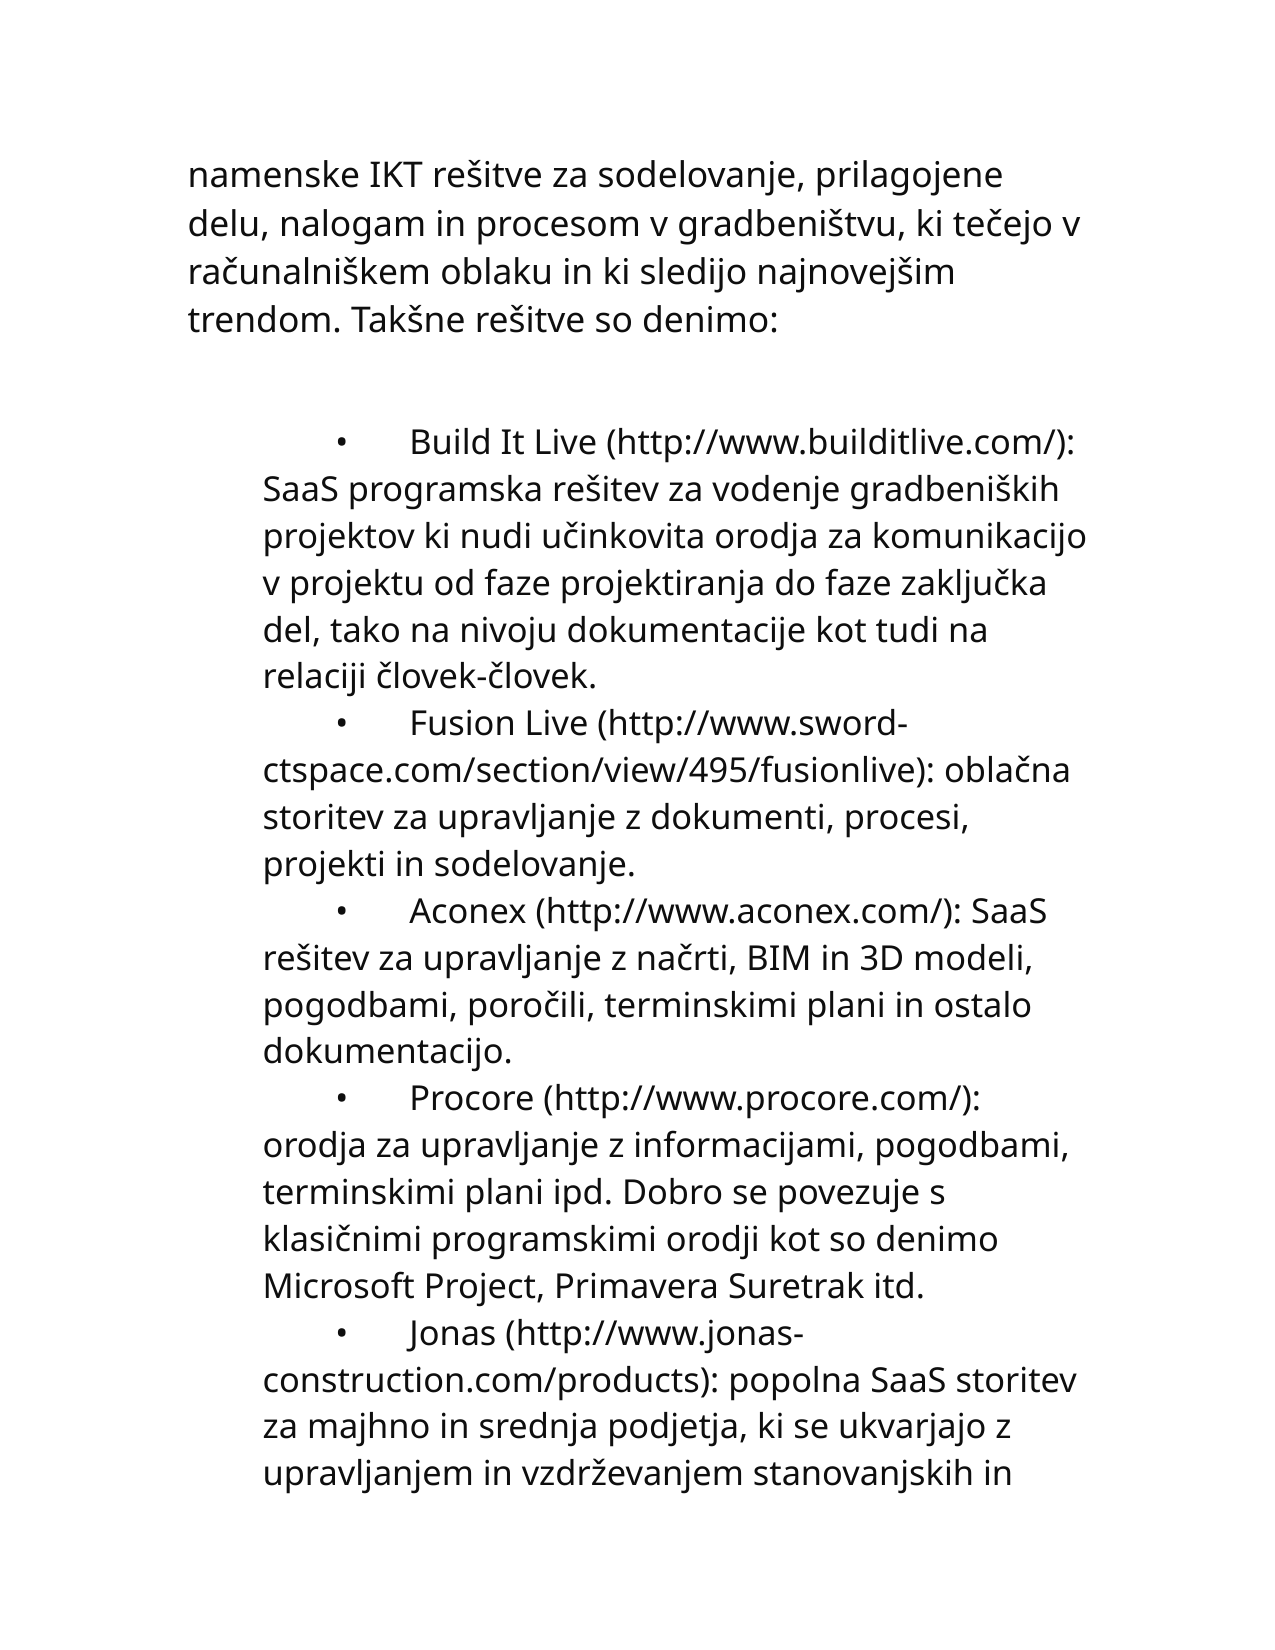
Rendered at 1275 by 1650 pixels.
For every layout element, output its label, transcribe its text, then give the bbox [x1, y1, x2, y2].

text Tudi zato se v zadnjem času v tujini pojavljajo namenske IKT rešitve za sodelovanje, prilagojene delu, nalogam in procesom v gradbeništvu, ki tečejo v računalniškem oblaku in ki sledijo najnovejšim trendom. Takšne rešitve so denimo: [187, 611, 1087, 853]
text • Build It Live (http://www.builditlive.com/): SaaS programska rešitev za vodenje gradbeniških projektov ki nudi učinkovita orodja za komunikacijo v projektu od faze projektiranja do faze zaključka del, tako na nivoju dokumentacije kot tudi na relaciji človek-človek. [262, 928, 1087, 1209]
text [262, 1397, 1087, 1491]
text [187, 150, 1087, 536]
text • Fusion Live (http://www.sword-ctspace.com/section/view/495/fusionlive): oblačna storitev za upravljanje z dokumenti, procesi, projekti in sodelovanje. [262, 1209, 1087, 1397]
